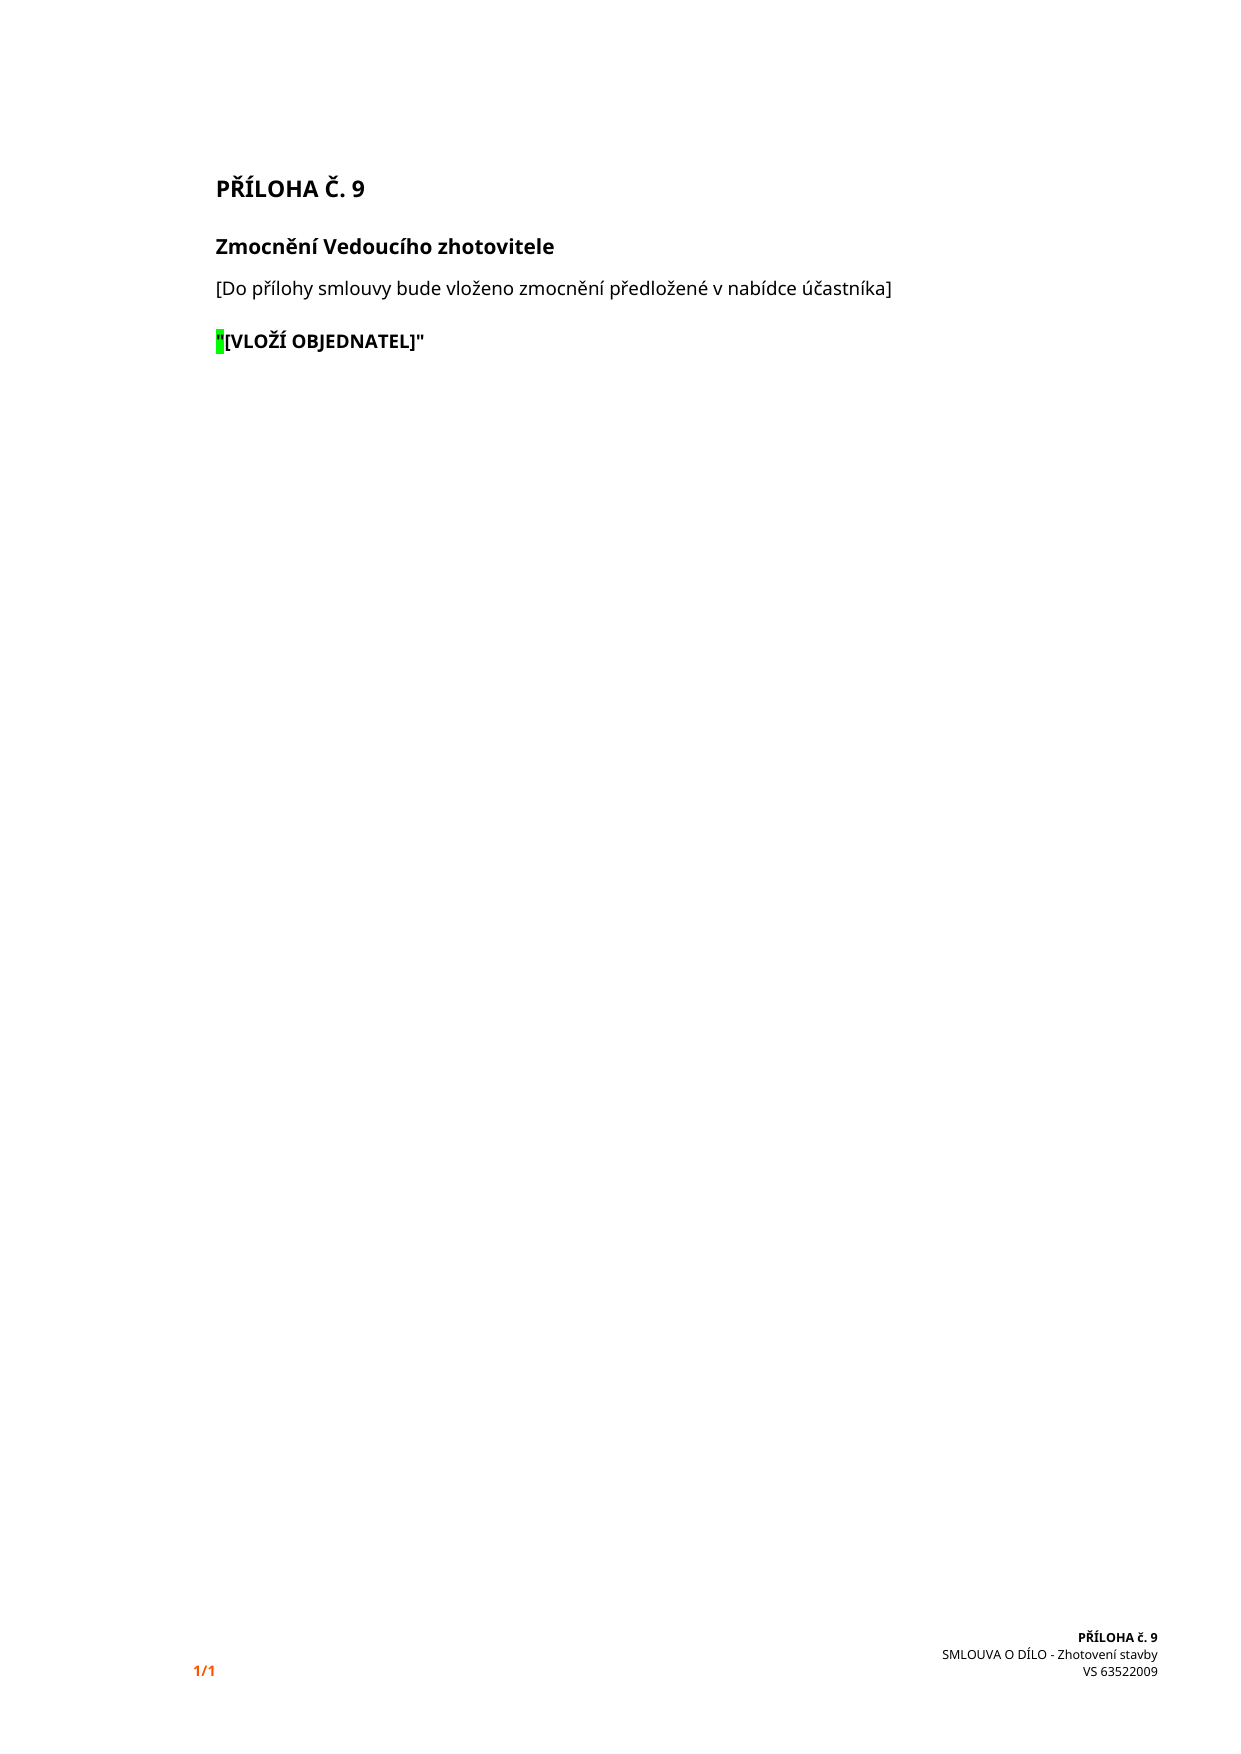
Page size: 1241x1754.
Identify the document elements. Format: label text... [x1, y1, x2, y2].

text [Do přílohy smlouvy bude vloženo zmocnění předložené v nabídce účastníka] [216, 276, 1093, 301]
text Příloha č. 9 [216, 172, 1093, 204]
text Zmocnění Vedoucího zhotovitele [216, 232, 1093, 260]
